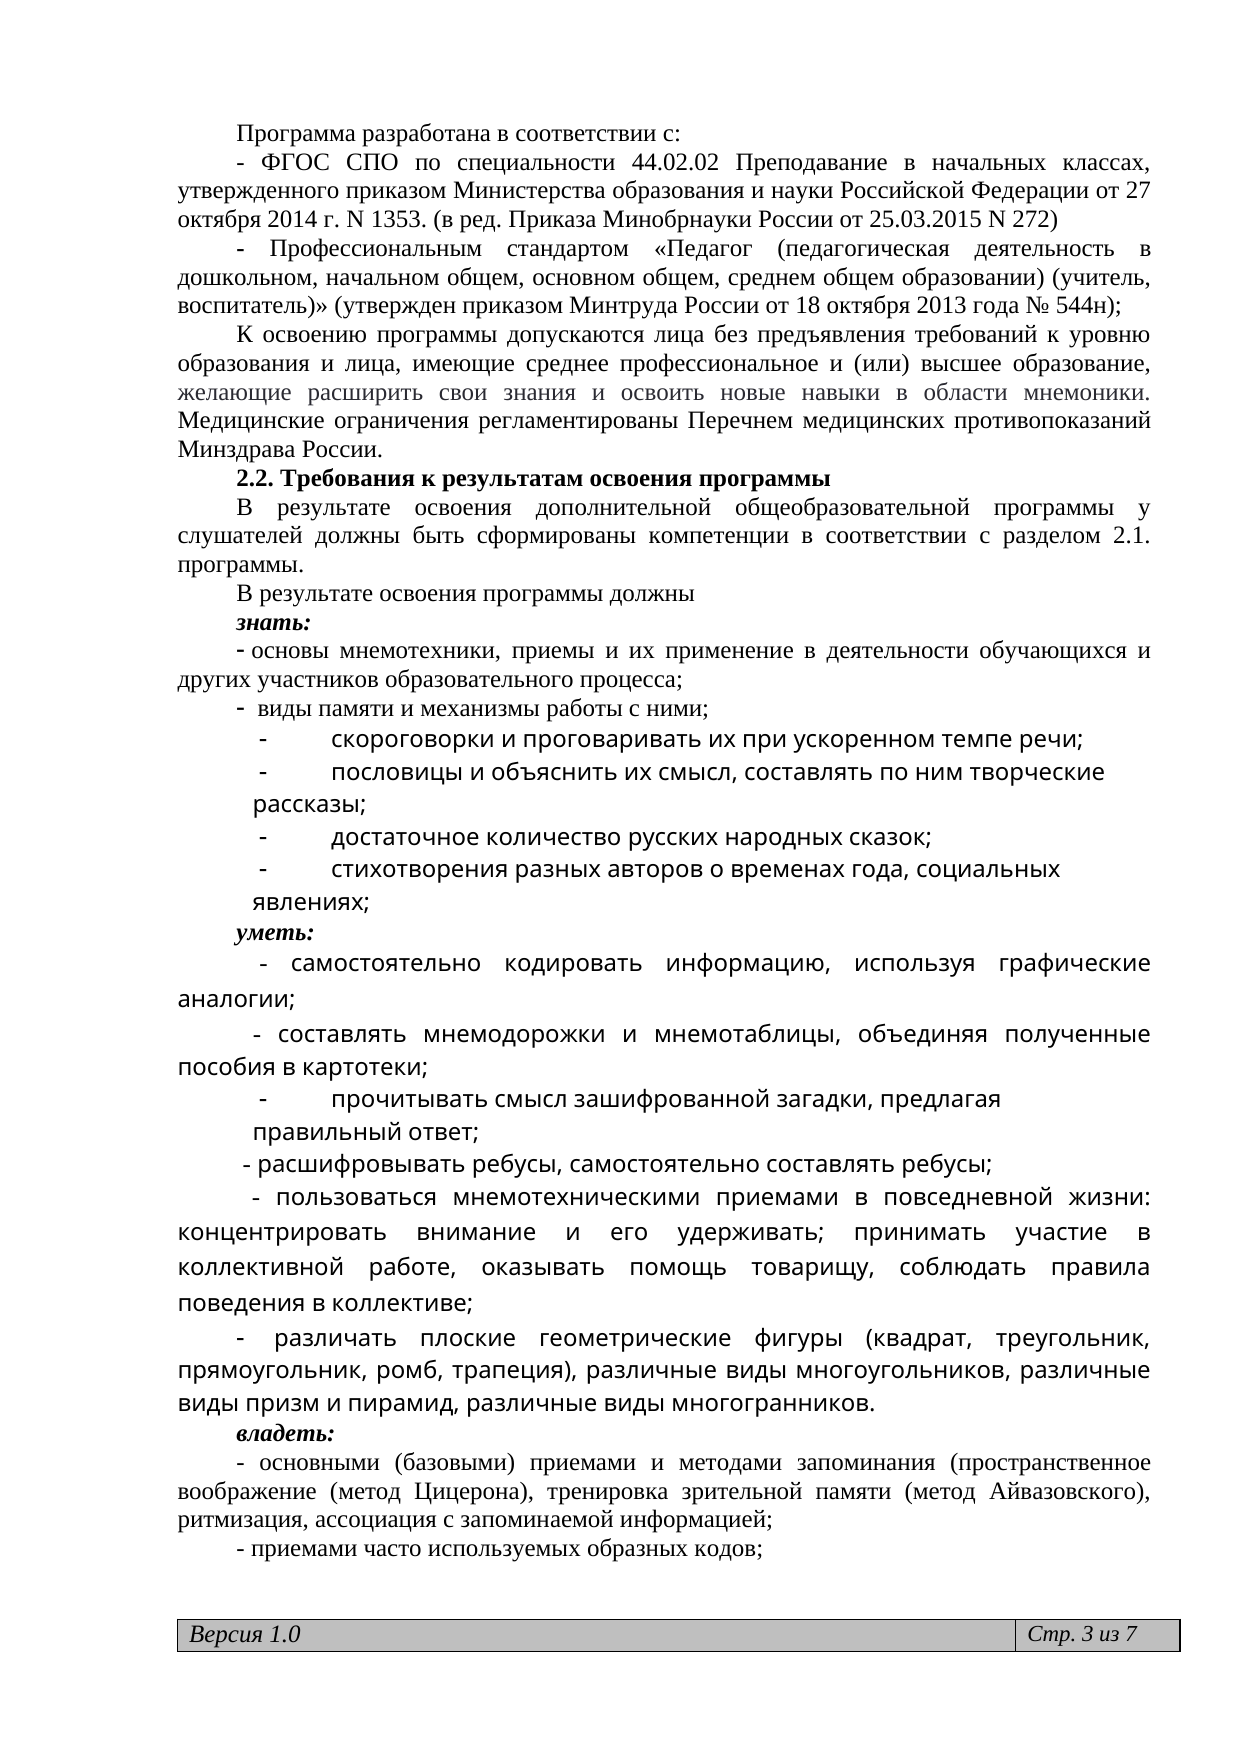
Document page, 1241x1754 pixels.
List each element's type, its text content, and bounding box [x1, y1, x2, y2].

text - основными (базовыми) приемами и методами запоминания (пространственное воображение (метод Цицерона), тренировка зрительной памяти (метод Айвазовского), ритмизация, ассоциация с запоминаемой информацией; [177, 1447, 1152, 1533]
list В результате освоения дополнительной общеобразовательной программы у слушателей должны быть сформированы компетенции в соответствии с разделом 2.1. программы. [177, 492, 1152, 578]
text В результате освоения программы должны [177, 578, 1152, 607]
list прочитывать смысл зашифрованной загадки, предлагая правильный ответ; [252, 1082, 1152, 1147]
text Программа разработана в соответствии с: [177, 118, 1152, 147]
text К освоению программы допускаются лица без предъявления требований к уровню образования и лица, имеющие среднее профессиональное и (или) высшее образование, желающие расширить свои знания и освоить новые навыки в области мнемоники. Медицинские ограничения регламентированы Перечнем медицинских противопоказаний Минздрава России. [177, 406, 1152, 463]
text - Профессиональным стандартом «Педагог (педагогическая деятельность в дошкольном, начальном общем, основном общем, среднем общем образовании) (учитель, воспитатель)» (утвержден приказом Минтруда России от 18 октября 2013 года № 544н); [177, 233, 1152, 319]
text владеть: [236, 1418, 1152, 1447]
text - ФГОС СПО по специальности 44.02.02 Преподавание в начальных классах, утвержденного приказом Министерства образования и науки Российской Федерации от 27 октября 2014 г. N 1353. (в ред. Приказа Минобрнауки России от 25.03.2015 N 272) [177, 147, 1152, 233]
text - составлять мнемодорожки и мнемотаблицы, объединяя полученные пособия в картотеки; [177, 1017, 1152, 1082]
list виды памяти и механизмы работы с ними; [177, 693, 1152, 722]
list стихотворения разных авторов о временах года, социальных явлениях; [252, 852, 1152, 917]
list пословицы и объяснить их смысл, составлять по ним творческие рассказы; [252, 754, 1152, 820]
text К освоению программы допускаются лица без предъявления требований к уровню образования и лица, имеющие среднее профессиональное и (или) высшее образование, желающие расширить свои знания и освоить новые навыки в области мнемоники. Медицинские ограничения регламентированы Перечнем медицинских противопоказаний Минздрава России. [177, 319, 1152, 377]
list 2.2. Требования к результатам освоения программы [177, 463, 1152, 492]
text - пользоваться мнемотехническими приемами в повседневной жизни: концентрировать внимание и его удерживать; принимать участие в коллективной работе, оказывать помощь товарищу, соблюдать правила поведения в коллективе; [177, 1180, 1152, 1318]
text - приемами часто используемых образных кодов; [236, 1533, 1152, 1562]
text - самостоятельно кодировать информацию, используя графические аналогии; [177, 946, 1152, 1014]
text - расшифровывать ребусы, самостоятельно составлять ребусы; [177, 1147, 1152, 1180]
list различать плоские геометрические фигуры (квадрат, треугольник, прямоугольник, ромб, трапеция), различные виды многоугольников, различные виды призм и пирамид, различные виды многогранников. [177, 1321, 1152, 1418]
text знать: [177, 607, 1152, 636]
list скороговорки и проговаривать их при ускоренном темпе речи; [252, 722, 1152, 754]
list достаточное количество русских народных сказок; [252, 820, 1152, 852]
text уметь: [177, 917, 1152, 946]
list основы мнемотехники, приемы и их применение в деятельности обучающихся и других участников образовательного процесса; [177, 636, 1152, 693]
